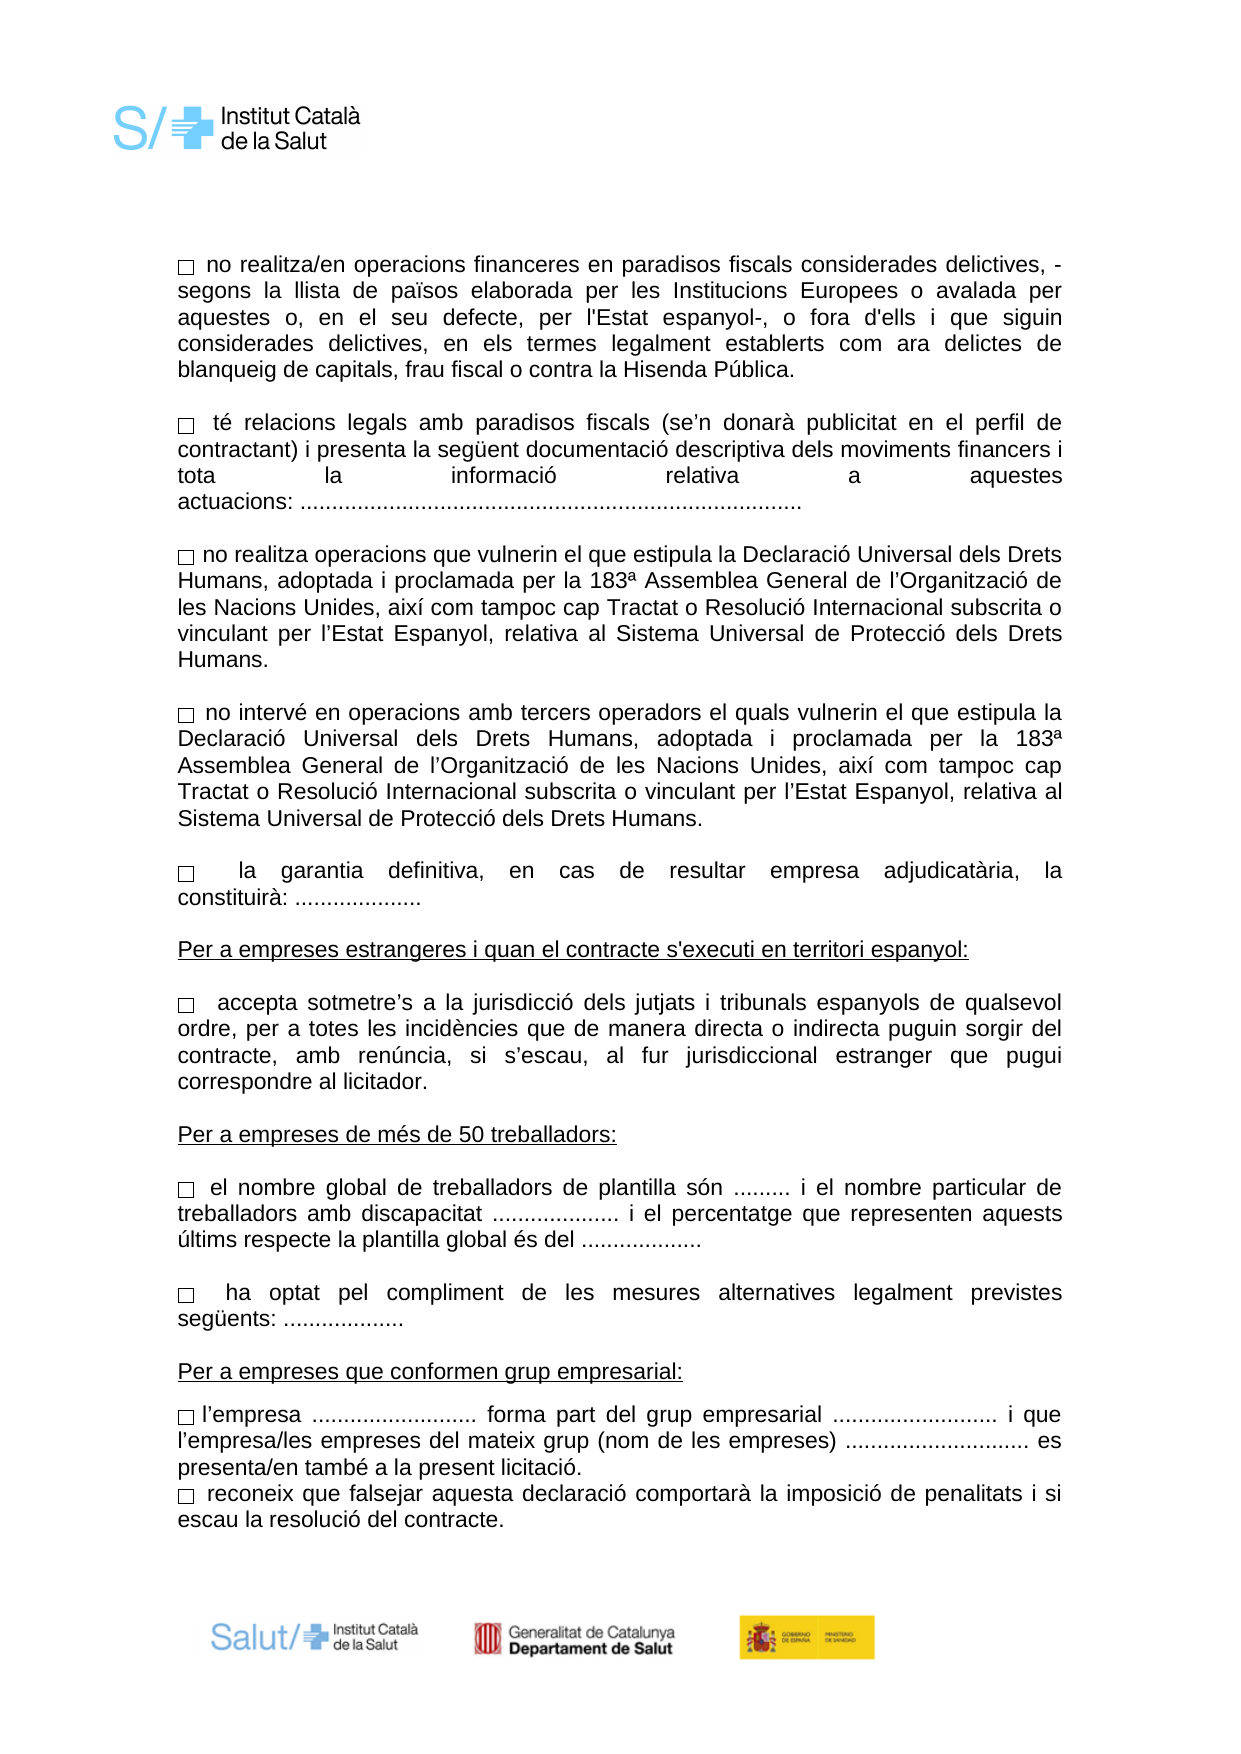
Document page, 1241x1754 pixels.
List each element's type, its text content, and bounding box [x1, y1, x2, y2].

text Per a empreses de més de 50 treballadors: [177, 1121, 1063, 1147]
text accepta sotmetre’s a la jurisdicció dels jutjats i tribunals espanyols de qualsevol ordre, per a totes les incidències que de manera directa o indirecta puguin sorgir del contracte, amb renúncia, si s’escau, al fur jurisdiccional estranger que pugui correspondre al licitador. [177, 989, 1063, 1094]
text no realitza/en operacions financeres en paradisos fiscals considerades delictives, -segons la llista de països elaborada per les Institucions Europees o avalada per aquestes o, en el seu defecte, per l'Estat espanyol-, o fora d'ells i que siguin considerades delictives, en els termes legalment establerts com ara delictes de blanqueig de capitals, frau fiscal o contra la Hisenda Pública. [177, 251, 1063, 383]
text la garantia definitiva, en cas de resultar empresa adjudicatària, la constituirà: .................... [177, 857, 1063, 910]
text el nombre global de treballadors de plantilla són ......... i el nombre particular de treballadors amb discapacitat .................... i el percentatge que representen aquests últims respecte la plantilla global és del ................... [177, 1173, 1063, 1252]
picture [112, 103, 363, 154]
text reconeix que falsejar aquesta declaració comportarà la imposició de penalitats i si escau la resolució del contracte. [177, 1480, 1063, 1533]
text ha optat pel compliment de les mesures alternatives legalment previstes següents: ................... [177, 1279, 1063, 1332]
text no realitza operacions que vulnerin el que estipula la Declaració Universal dels Drets Humans, adoptada i proclamada per la 183ª Assemblea General de l’Organització de les Nacions Unides, així com tampoc cap Tractat o Resolució Internacional subscrita o vinculant per l’Estat Espanyol, relativa al Sistema Universal de Protecció dels Drets Humans. [177, 541, 1063, 673]
text l’empresa .......................... forma part del grup empresarial .......................... i que l’empresa/les empreses del mateix grup (nom de les empreses) ............................. es presenta/en també a la present licitació. [177, 1401, 1063, 1480]
picture [177, 1591, 904, 1681]
text té relacions legals amb paradisos fiscals (se’n donarà publicitat en el perfil de contractant) i presenta la següent documentació descriptiva dels moviments financers i tota la informació relativa a aquestes actuacions: ............................................................................... [177, 409, 1063, 514]
text no intervé en operacions amb tercers operadors el quals vulnerin el que estipula la Declaració Universal dels Drets Humans, adoptada i proclamada per la 183ª Assemblea General de l’Organització de les Nacions Unides, així com tampoc cap Tractat o Resolució Internacional subscrita o vinculant per l’Estat Espanyol, relativa al Sistema Universal de Protecció dels Drets Humans. [177, 699, 1063, 831]
text Per a empreses estrangeres i quan el contracte s'executi en territori espanyol: [177, 936, 1063, 963]
text Per a empreses que conformen grup empresarial: [177, 1358, 1063, 1384]
